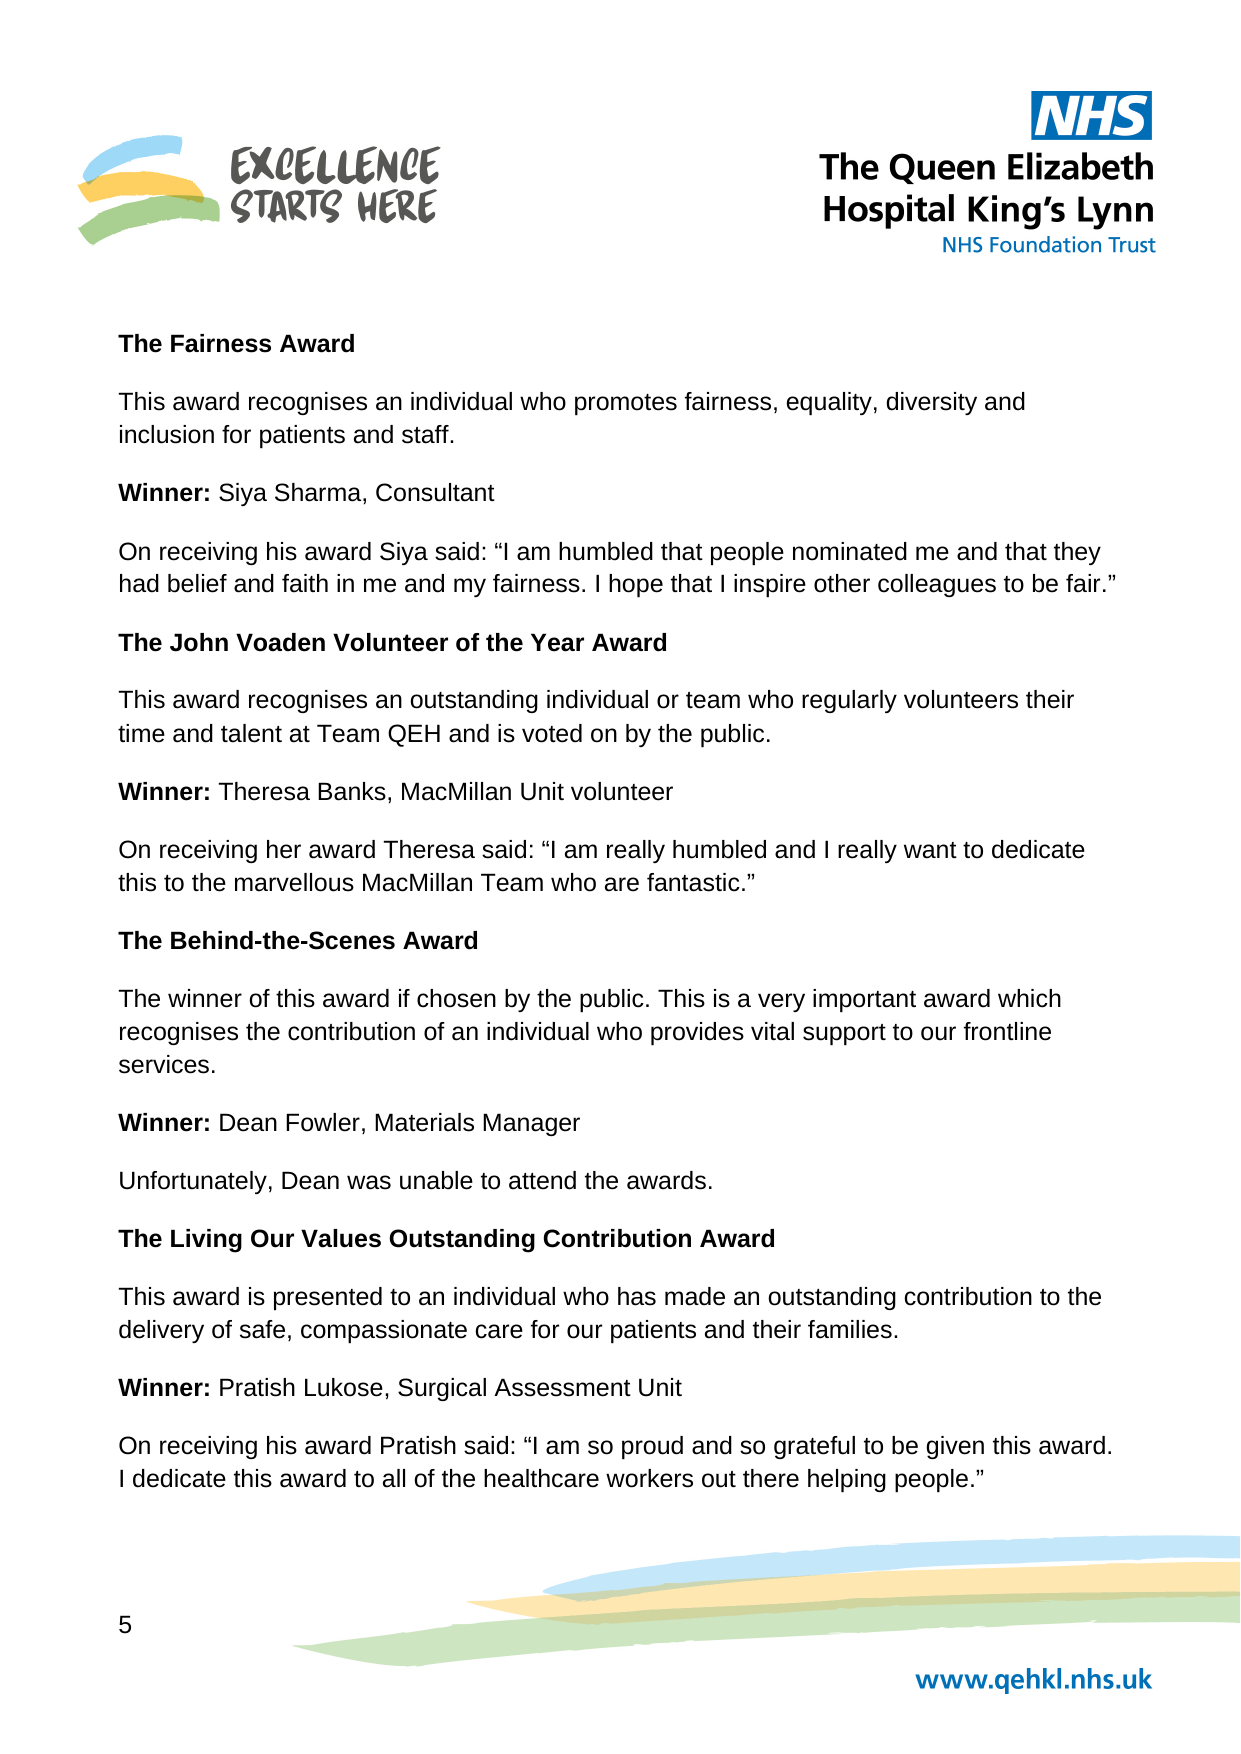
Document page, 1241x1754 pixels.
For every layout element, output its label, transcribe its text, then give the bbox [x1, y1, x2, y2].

text This award recognises an outstanding individual or team who regularly volunteers their time and talent at Team QEH and is voted on by the public. [118, 686, 1122, 747]
text Unfortunately, Dean was unable to attend the awards. [118, 1166, 1122, 1194]
text The winner of this award if chosen by the public. This is a very important award which recognises the contribution of an individual who provides vital support to our frontline services. [118, 984, 1122, 1078]
text Winner: Theresa Banks, MacMillan Unit volunteer [118, 777, 1122, 805]
picture [0, 1, 1241, 1754]
text On receiving her award Theresa said: “I am really humbled and I really want to dedicate this to the marvellous MacMillan Team who are fantastic.” [118, 834, 1122, 896]
text The Fairness Award [118, 329, 1122, 358]
text Winner: Siya Sharma, Consultant [118, 478, 1122, 507]
text This award is presented to an individual who has made an outstanding contribution to the delivery of safe, compassionate care for our patients and their families. [118, 1282, 1122, 1343]
text On receiving his award Pratish said: “I am so proud and so grateful to be given this award. I dedicate this award to all of the healthcare workers out there helping people.” [118, 1431, 1122, 1493]
text This award recognises an individual who promotes fairness, equality, diversity and inclusion for patients and staff. [118, 387, 1122, 449]
text On receiving his award Siya said: “I am humbled that people nominated me and that they had belief and faith in me and my fairness. I hope that I inspire other colleagues to be fair.” [118, 536, 1122, 598]
text The Living Our Values Outstanding Contribution Award [118, 1224, 1122, 1252]
text The John Voaden Volunteer of the Year Award [118, 627, 1122, 656]
text Winner: Pratish Lukose, Surgical Assessment Unit [118, 1373, 1122, 1402]
text The Behind-the-Scenes Award [118, 926, 1122, 954]
text Winner: Dean Fowler, Materials Manager [118, 1108, 1122, 1136]
